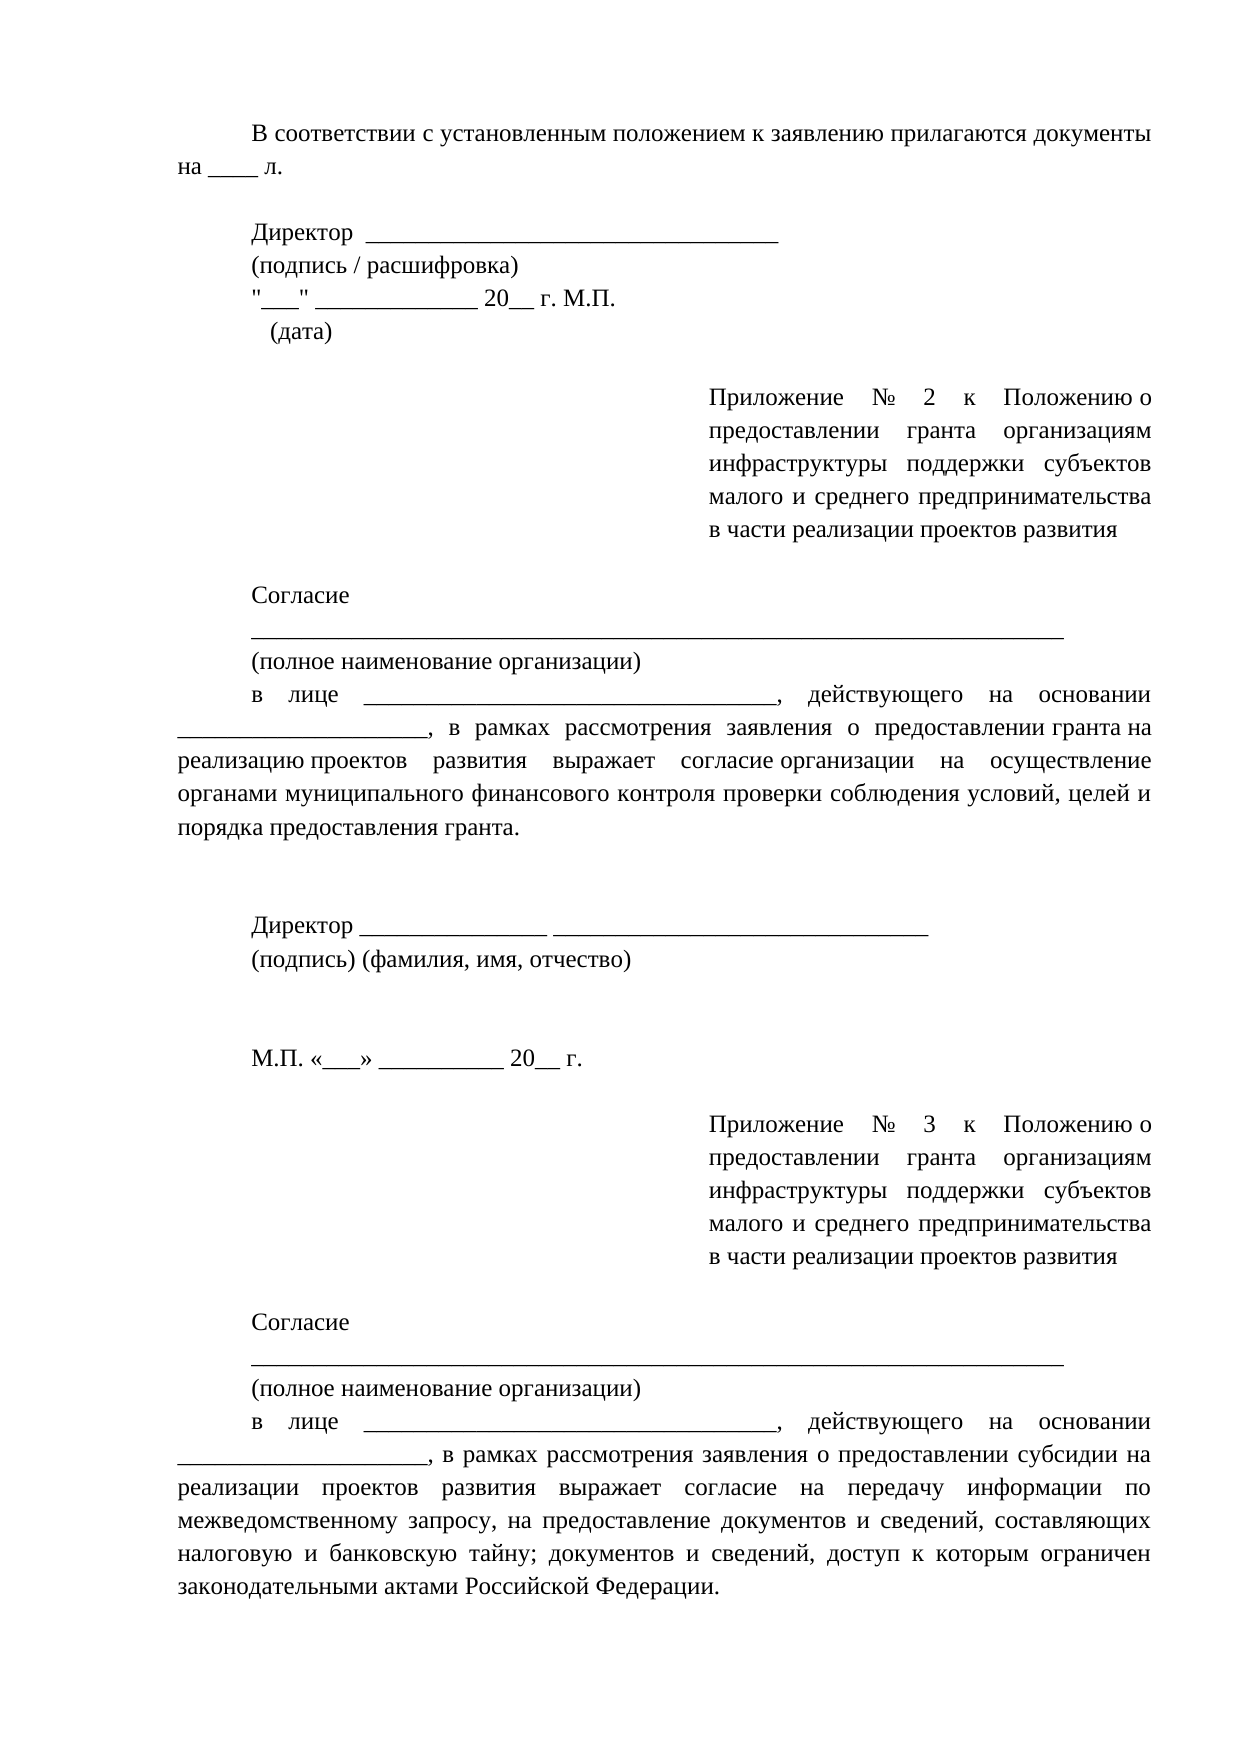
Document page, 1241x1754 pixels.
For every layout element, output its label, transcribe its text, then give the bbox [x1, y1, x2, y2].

text в лице _________________________________, действующего на основании ____________________, в рамках рассмотрения заявления о предоставлении гранта на реализацию проектов развития выражает согласие организации на осуществление органами муниципального финансового контроля проверки соблюдения условий, целей и порядка предоставления гранта. [177, 679, 1152, 840]
text _________________________________________________________________ [177, 613, 1152, 642]
text Согласие [177, 1307, 1152, 1336]
text (дата) [177, 316, 1152, 345]
text (подпись) (фамилия, имя, отчество) [177, 944, 1152, 972]
text (полное наименование организации) [177, 646, 1152, 675]
text Приложение № 3 к Положению о предоставлении гранта организациям инфраструктуры поддержки субъектов малого и среднего предпринимательства в части реализации проектов развития [709, 1076, 1152, 1269]
text М.П. «___» __________ 20__ г. [177, 1043, 1152, 1071]
text (полное наименование организации) [177, 1373, 1152, 1402]
text в лице _________________________________, действующего на основании ____________________, в рамках рассмотрения заявления о предоставлении субсидии на реализации проектов развития выражает согласие на передачу информации по межведомственному запросу, на предоставление документов и сведений, составляющих налоговую и банковскую тайну; документов и сведений, доступ к которым ограничен законодательными актами Российской Федерации. [177, 1406, 1152, 1600]
text Директор _______________ ______________________________ [177, 911, 1152, 939]
text "___" _____________ 20__ г. М.П. [177, 283, 1152, 312]
text Приложение № 2 к Положению о предоставлении гранта организациям инфраструктуры поддержки субъектов малого и среднего предпринимательства в части реализации проектов развития [709, 349, 1152, 543]
text (подпись / расшифровка) [177, 250, 1152, 279]
text _________________________________________________________________ [177, 1340, 1152, 1369]
text В соответствии с установленным положением к заявлению прилагаются документы на ____ л. [177, 118, 1152, 180]
text Директор _________________________________ [177, 217, 1152, 246]
text Согласие [177, 580, 1152, 609]
